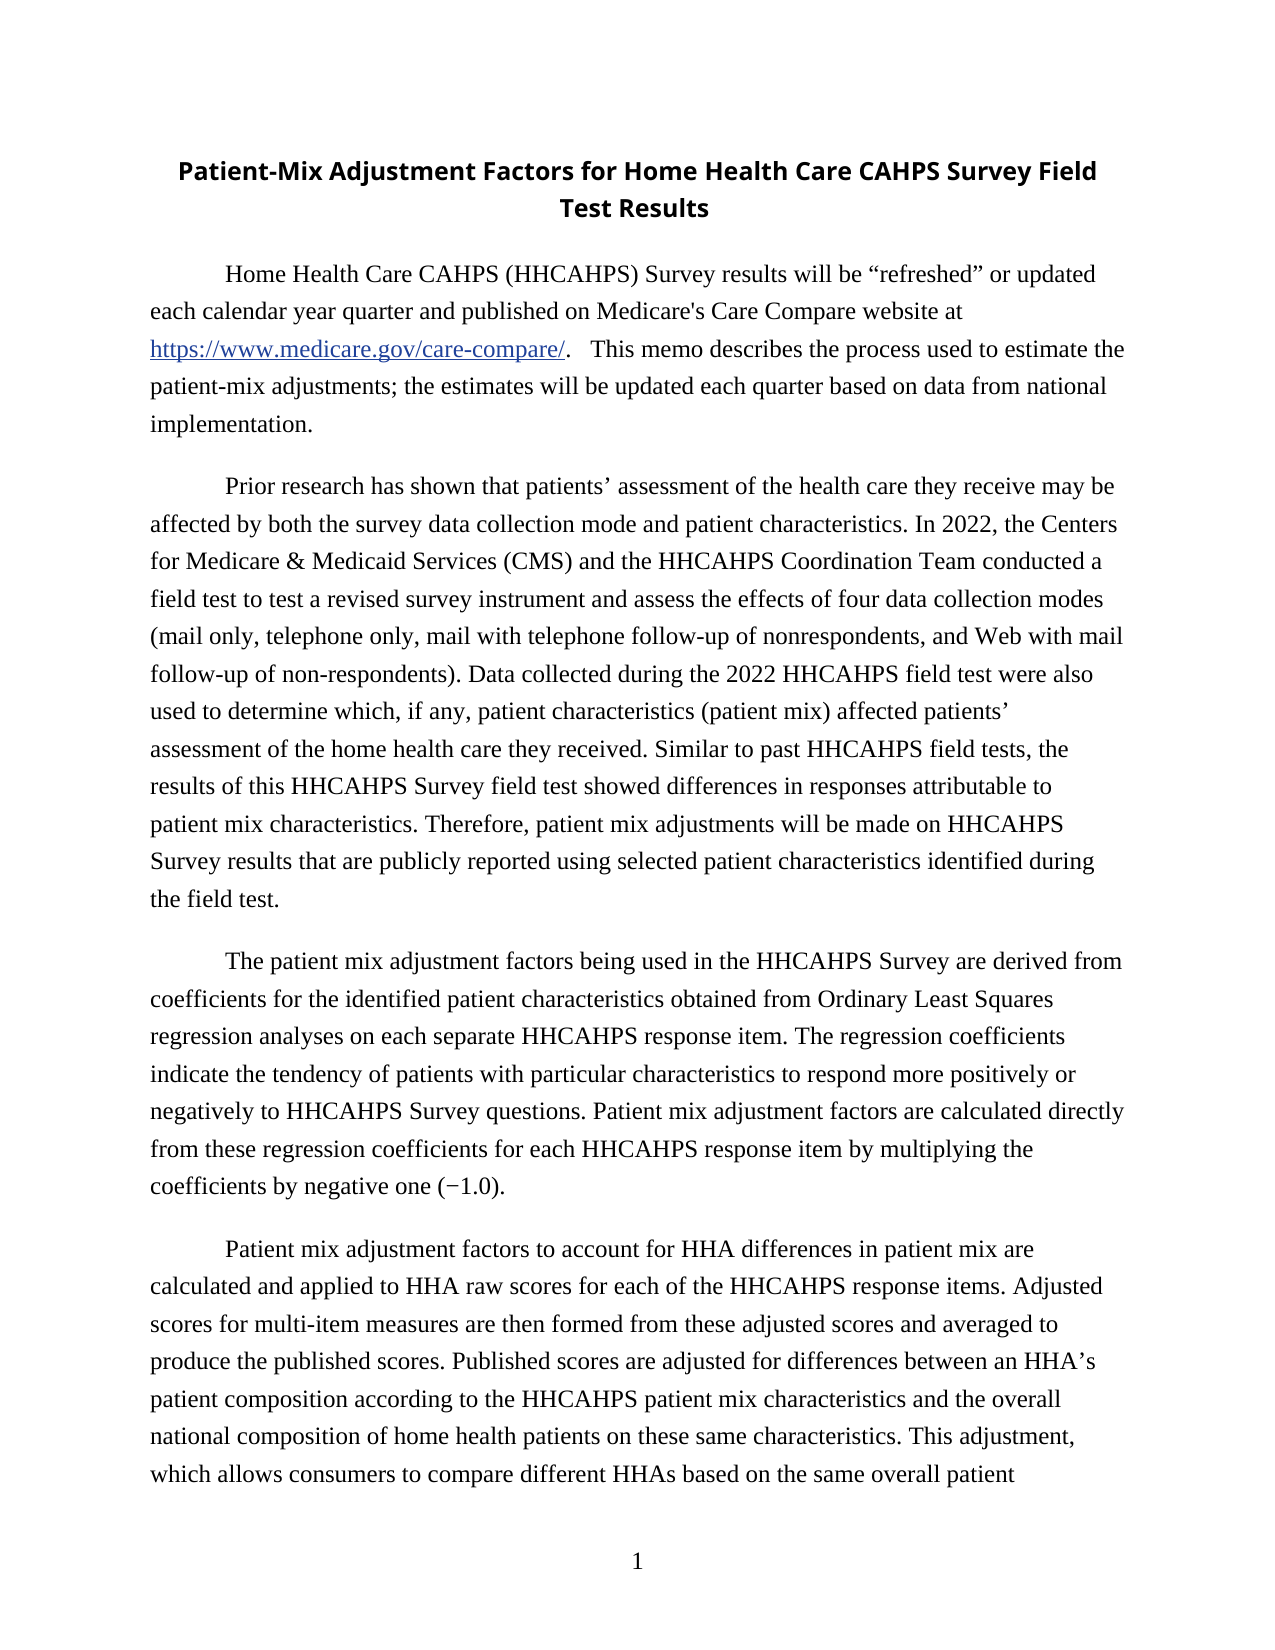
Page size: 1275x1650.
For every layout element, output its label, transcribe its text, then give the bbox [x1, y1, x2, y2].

text Home Health Care CAHPS (HHCAHPS) Survey results will be “refreshed” or updated each calendar year quarter and published on Medicare's Care Compare website at https://www.medicare.gov/care-compare/. This memo describes the process used to estimate the patient-mix adjustments; the estimates will be updated each quarter based on data from national implementation. [150, 250, 1125, 437]
text The patient mix adjustment factors being used in the HHCAHPS Survey are derived from coefficients for the identified patient characteristics obtained from Ordinary Least Squares regression analyses on each separate HHCAHPS response item. The regression coefficients indicate the tendency of patients with particular characteristics to respond more positively or negatively to HHCAHPS Survey questions. Patient mix adjustment factors are calculated directly from these regression coefficients for each HHCAHPS response item by multiplying the coefficients by negative one (−1.0). [150, 937, 1125, 1200]
text Prior research has shown that patients’ assessment of the health care they receive may be affected by both the survey data collection mode and patient characteristics. In 2022, the Centers for Medicare & Medicaid Services (CMS) and the HHCAHPS Coordination Team conducted a field test to test a revised survey instrument and assess the effects of four data collection modes (mail only, telephone only, mail with telephone follow-up of nonrespondents, and Web with mail follow-up of non-respondents). Data collected during the 2022 HHCAHPS field test were also used to determine which, if any, patient characteristics (patient mix) affected patients’ assessment of the home health care they received. Similar to past HHCAHPS field tests, the results of this HHCAHPS Survey field test showed differences in responses attributable to patient mix characteristics. Therefore, patient mix adjustments will be made on HHCAHPS Survey results that are publicly reported using selected patient characteristics identified during the field test. [150, 462, 1125, 912]
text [150, 1225, 1125, 1487]
subtitle Patient-Mix Adjustment Factors for Home Health Care CAHPS Survey Field Test Results [150, 150, 1125, 225]
